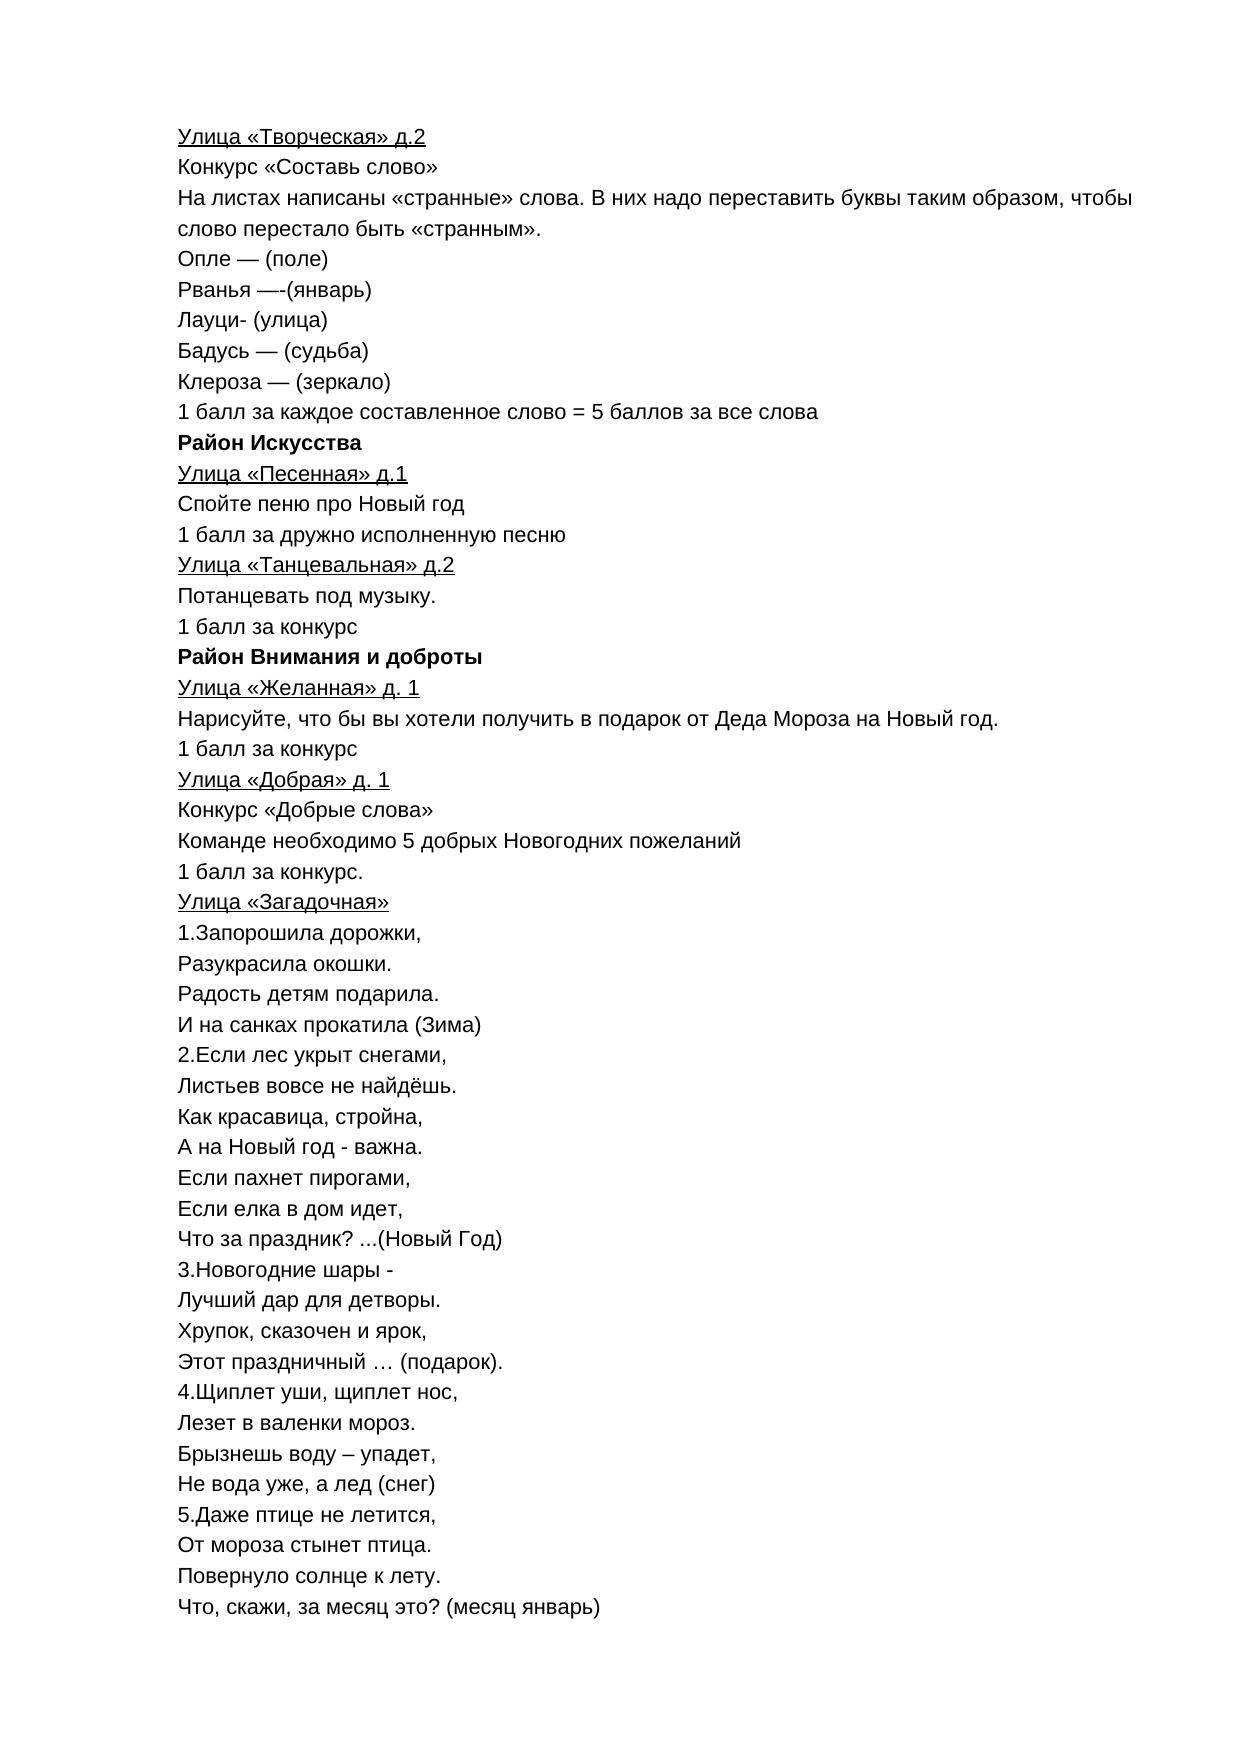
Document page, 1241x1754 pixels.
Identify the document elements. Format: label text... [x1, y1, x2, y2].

text Улица «Песенная» д.1 [177, 455, 1152, 486]
text 1 балл за дружно исполненную песню [177, 516, 1152, 547]
text Улица «Танцевальная» д.2 [177, 547, 1152, 577]
text И на санках прокатила (Зима) 2.Если лес укрыт снегами, Листьев вовсе не найдёшь. Как красавица, стройна, А на Новый год - важна. Если пахнет пирогами, Если елка в дом идет, Что за праздник? ...(Новый Год) [177, 1006, 1152, 1251]
text Конкурс «Составь слово» [177, 149, 1152, 179]
text Спойте пеню про Новый год [177, 486, 1152, 516]
text Нарисуйте, что бы вы хотели получить в подарок от Деда Мороза на Новый год. [177, 700, 1152, 731]
text Улица «Творческая» д.2 [177, 118, 1152, 149]
text 1 балл за конкурс. [177, 853, 1152, 884]
text Потанцевать под музыку. [177, 577, 1152, 608]
text На листах написаны «странные» слова. В них надо переставить буквы таким образом, чтобы слово перестало быть «странным». [177, 179, 1152, 241]
text Улица «Желанная» д. 1 [177, 669, 1152, 700]
text 1 балл за конкурс [177, 731, 1152, 761]
text 1.Запорошила дорожки, Разукрасила окошки. Радость детям подарила. [177, 914, 1152, 1006]
text Улица «Добрая» д. 1 [177, 761, 1152, 792]
text Команде необходимо 5 добрых Новогодних пожеланий [177, 822, 1152, 853]
text Район Внимания и доброты [177, 639, 1152, 669]
text Конкурс «Добрые слова» [177, 792, 1152, 822]
text Опле — (поле) [177, 241, 1152, 271]
text Район Искусства [177, 424, 1152, 455]
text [177, 1374, 1152, 1619]
text Рванья —-(январь) Лауци- (улица) Бадусь — (судьба) Клероза — (зеркало) [177, 271, 1152, 394]
text Улица «Загадочная» [177, 884, 1152, 914]
text 1 балл за каждое составленное слово = 5 баллов за все слова [177, 394, 1152, 424]
text 1 балл за конкурс [177, 608, 1152, 639]
text 3.Новогодние шары - Лучший дар для детворы. Хрупок, сказочен и ярок, Этот праздничный … (подарок). [177, 1251, 1152, 1374]
